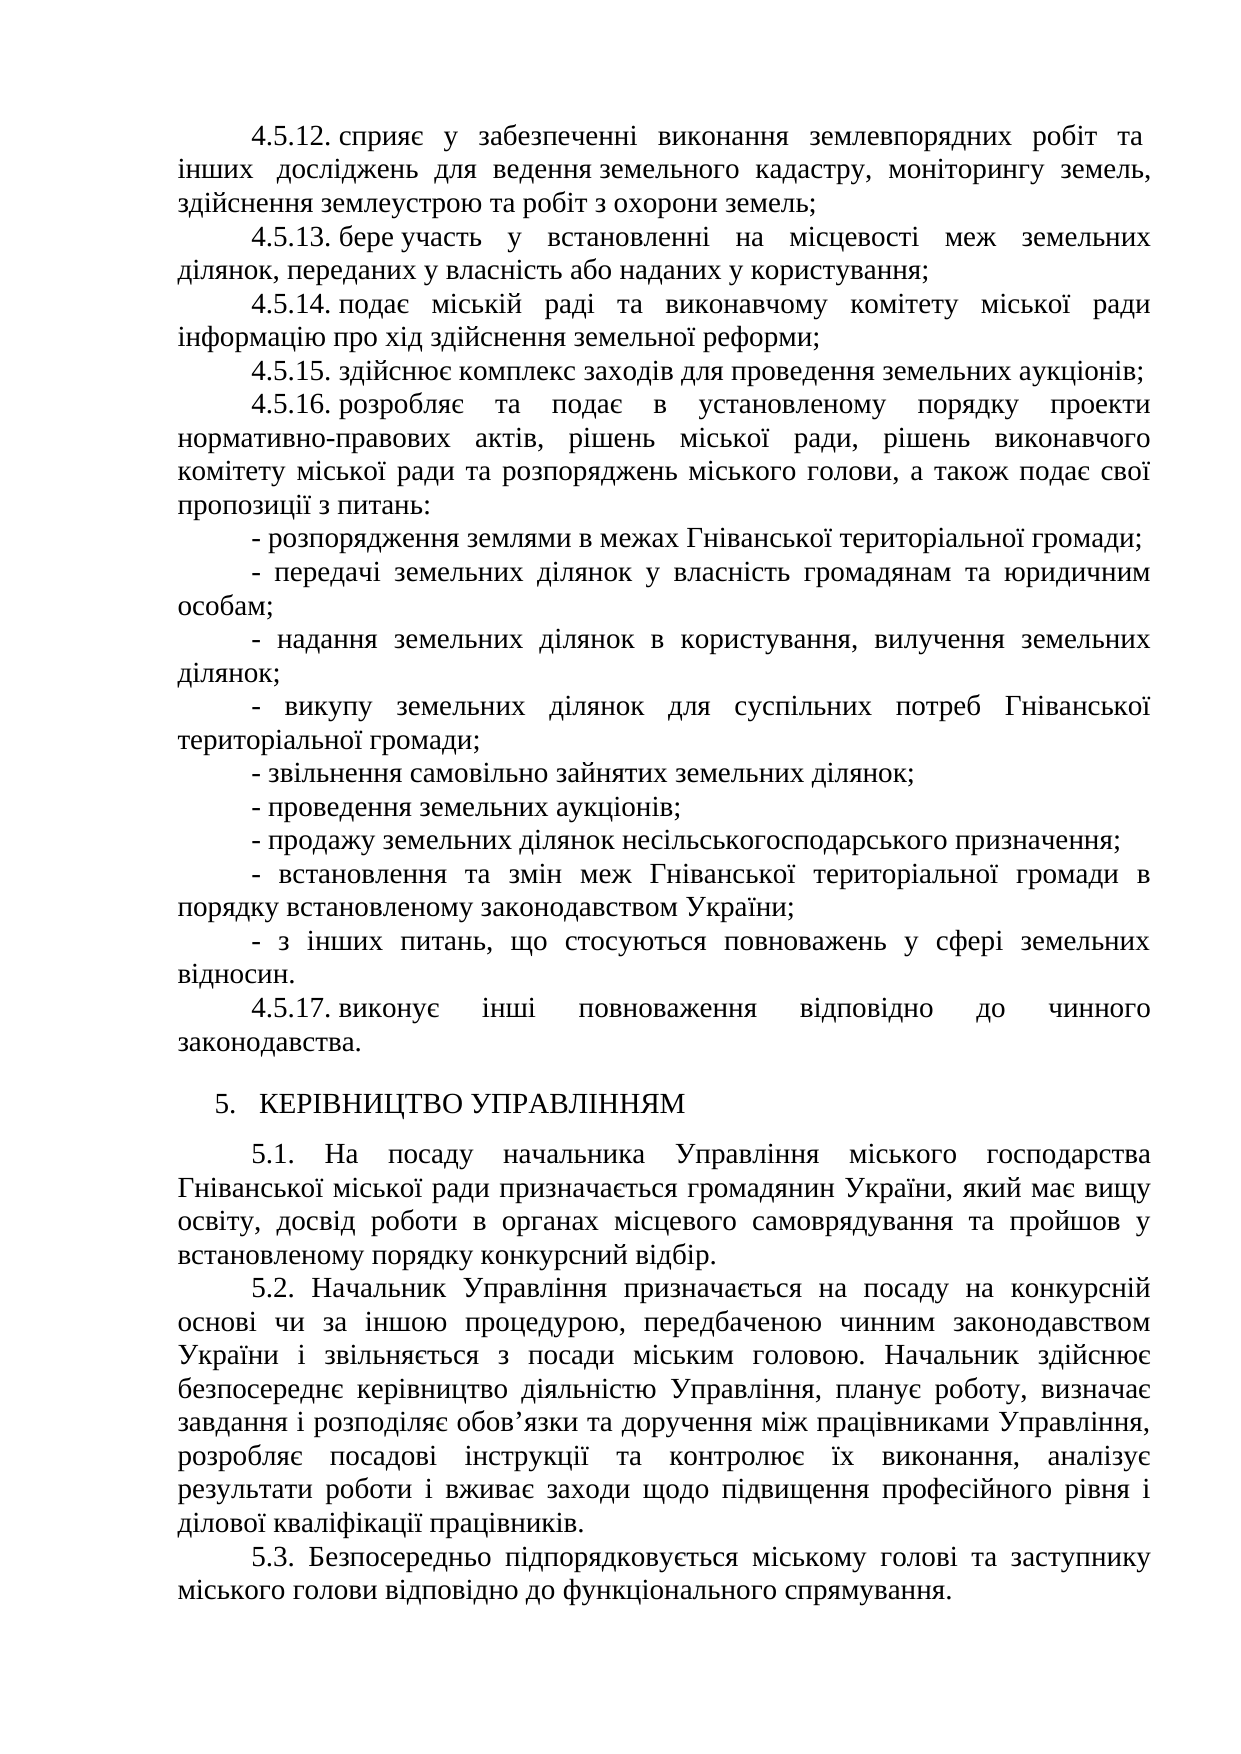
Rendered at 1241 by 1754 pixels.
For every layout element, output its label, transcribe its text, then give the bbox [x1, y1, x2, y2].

text - продажу земельних ділянок несільськогосподарського призначення; [177, 822, 1152, 856]
text 5.3. Безпосередньо підпорядковується міському голові та заступнику міського голови відповідно до функціонального спрямування. [177, 1539, 1152, 1606]
text 4.5.15. здійснює комплекс заходів для проведення земельних аукціонів; [177, 353, 1152, 386]
text - надання земельних ділянок в користування, вилучення земельних ділянок; [177, 621, 1152, 688]
text 4.5.14. подає міській раді та виконавчому комітету міської ради інформацію про хід здійснення земельної реформи; [177, 286, 1152, 353]
text 5.1. На посаду начальника Управління міського господарства Гніванської міської ради призначається громадянин України, який має вищу освіту, досвід роботи в органах місцевого самоврядування та пройшов у встановленому порядку конкурсний відбір. [177, 1136, 1152, 1270]
text - розпорядження землями в межах Гніванської територіальної громади; [177, 521, 1152, 554]
list КЕРІВНИЦТВО УПРАВЛІННЯМ [214, 1086, 1152, 1119]
text - передачі земельних ділянок у власність громадянам та юридичним особам; [177, 554, 1152, 621]
text - з інших питань, що стосуються повноважень у сфері земельних відносин. [177, 923, 1152, 990]
text - викупу земельних ділянок для суспільних потреб Гніванської територіальної громади; [177, 688, 1152, 755]
text - звільнення самовільно зайнятих земельних ділянок; [177, 755, 1152, 789]
text 4.5.13. бере участь у встановленні на місцевості меж земельних ділянок, переданих у власність або наданих у користування; [177, 219, 1152, 286]
text 4.5.16. розробляє та подає в установленому порядку проекти нормативно-правових актів, рішень міської ради, рішень виконавчого комітету міської ради та розпоряджень міського голови, а також подає свої пропозиції з питань: [177, 386, 1152, 521]
text - проведення земельних аукціонів; [177, 789, 1152, 822]
text 5.2. Начальник Управління призначається на посаду на конкурсній основі чи за іншою процедурою, передбаченою чинним законодавством України і звільняється з посади міським головою. Начальник здійснює безпосереднє керівництво діяльністю Управління, планує роботу, визначає завдання і розподіляє обов’язки та доручення між працівниками Управління, розробляє посадові інструкції та контролює їх виконання, аналізує результати роботи і вживає заходи щодо підвищення професійного рівня і ділової кваліфікації працівників. [177, 1270, 1152, 1539]
text 4.5.12. сприяє у забезпеченні виконання землевпорядних робіт та інших досліджень для ведення земельного кадастру, моніторингу земель, здійснення землеустрою та робіт з охорони земель; [177, 118, 1152, 219]
text - встановлення та змін меж Гніванської територіальної громади в порядку встановленому законодавством України; [177, 856, 1152, 923]
text 4.5.17. виконує інші повноваження відповідно до чинного законодавства. [177, 990, 1152, 1057]
